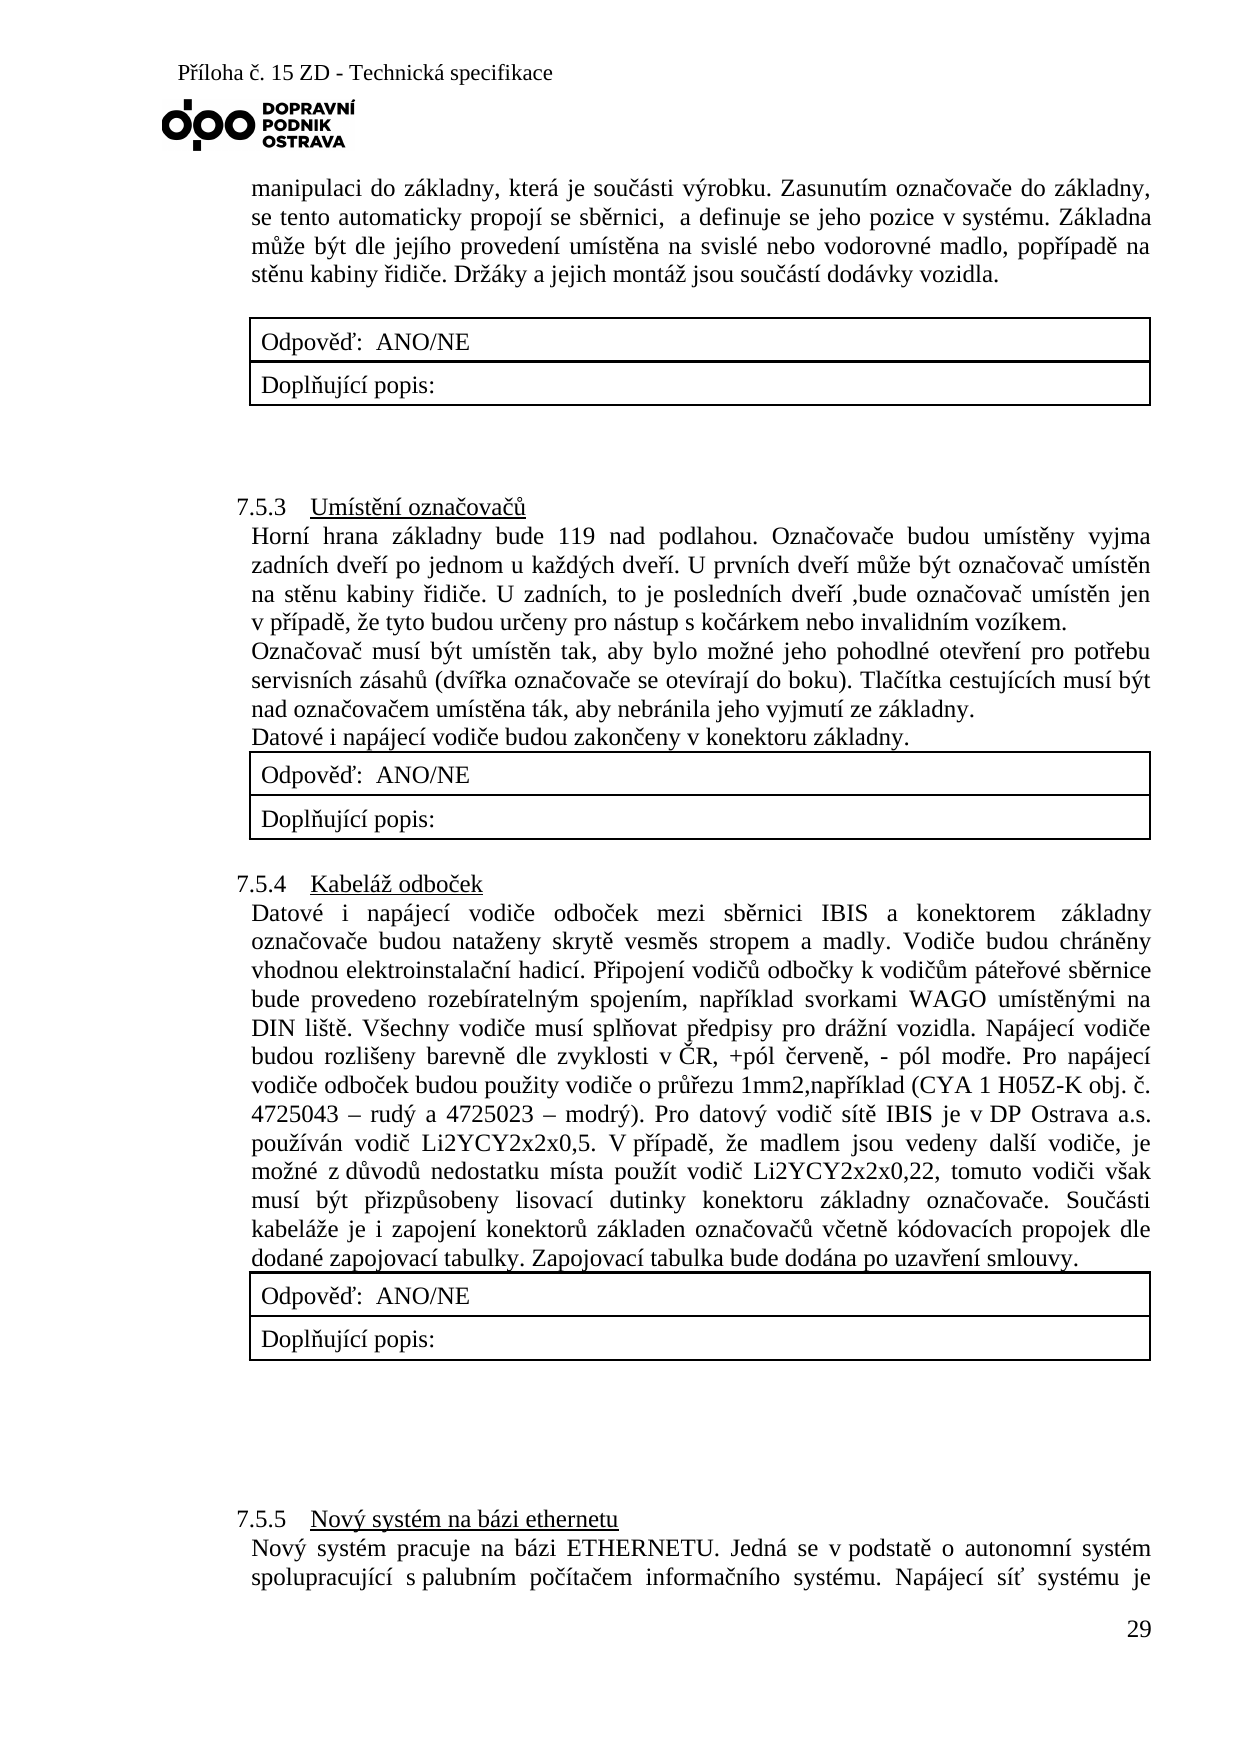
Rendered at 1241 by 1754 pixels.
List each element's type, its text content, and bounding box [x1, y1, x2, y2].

list Kabeláž odboček [236, 869, 1152, 898]
list Umístění označovačů [236, 492, 1152, 521]
table_cell Doplňující popis: [251, 1317, 1149, 1358]
table_cell Doplňující popis: [251, 796, 1149, 838]
table_header Odpověď: ANO/NE [251, 1274, 1149, 1315]
text Datové i napájecí vodiče budou zakončeny v konektoru základny. [251, 722, 1152, 751]
list Nový systém na bázi ethernetu [236, 1504, 1152, 1533]
text Označovač musí být umístěn tak, aby bylo možné jeho pohodlné otevření pro potřebu servisních zásahů (dvířka označovače se otevírají do boku). Tlačítka cestujících musí být nad označovačem umístěna ták, aby nebránila jeho vyjmutí ze základny. [251, 636, 1152, 722]
table_header Odpověď: ANO/NE [251, 753, 1149, 794]
table_cell Doplňující popis: [251, 363, 1149, 404]
table_header Odpověď: ANO/NE [251, 319, 1149, 360]
picture [162, 99, 356, 151]
text Datové i napájecí vodiče odboček mezi sběrnici IBIS a konektorem základny označovače budou nataženy skrytě vesměs stropem a madly. Vodiče budou chráněny vhodnou elektroinstalační hadicí. Připojení vodičů odbočky k vodičům páteřové sběrnice bude provedeno rozebíratelným spojením, například svorkami WAGO umístěnými na DIN liště. Všechny vodiče musí splňovat předpisy pro drážní vozidla. Napájecí vodiče budou rozlišeny barevně dle zvyklosti v ČR, +pól červeně, - pól modře. Pro napájecí vodiče odboček budou použity vodiče o průřezu 1mm2,například (CYA 1 H05Z-K obj. č. 4725043 – rudý a 4725023 – modrý). Pro datový vodič sítě IBIS je v DP Ostrava a.s. používán vodič Li2YCY2x2x0,5. V případě, že madlem jsou vedeny další vodiče, je možné z důvodů nedostatku místa použít vodič Li2YCY2x2x0,22, tomuto vodiči však musí být přizpůsobeny lisovací dutinky konektoru základny označovače. Součásti kabeláže je i zapojení konektorů základen označovačů včetně kódovacích propojek dle dodané zapojovací tabulky. Zapojovací tabulka bude dodána po uzavření smlouvy. [251, 898, 1152, 1271]
text Horní hrana základny bude 119 nad podlahou. Označovače budou umístěny vyjma zadních dveří po jednom u každých dveří. U prvních dveří může být označovač umístěn na stěnu kabiny řidiče. U zadních, to je posledních dveří ,bude označovač umístěn jen v případě, že tyto budou určeny pro nástup s kočárkem nebo invalidním vozíkem. [251, 521, 1152, 636]
